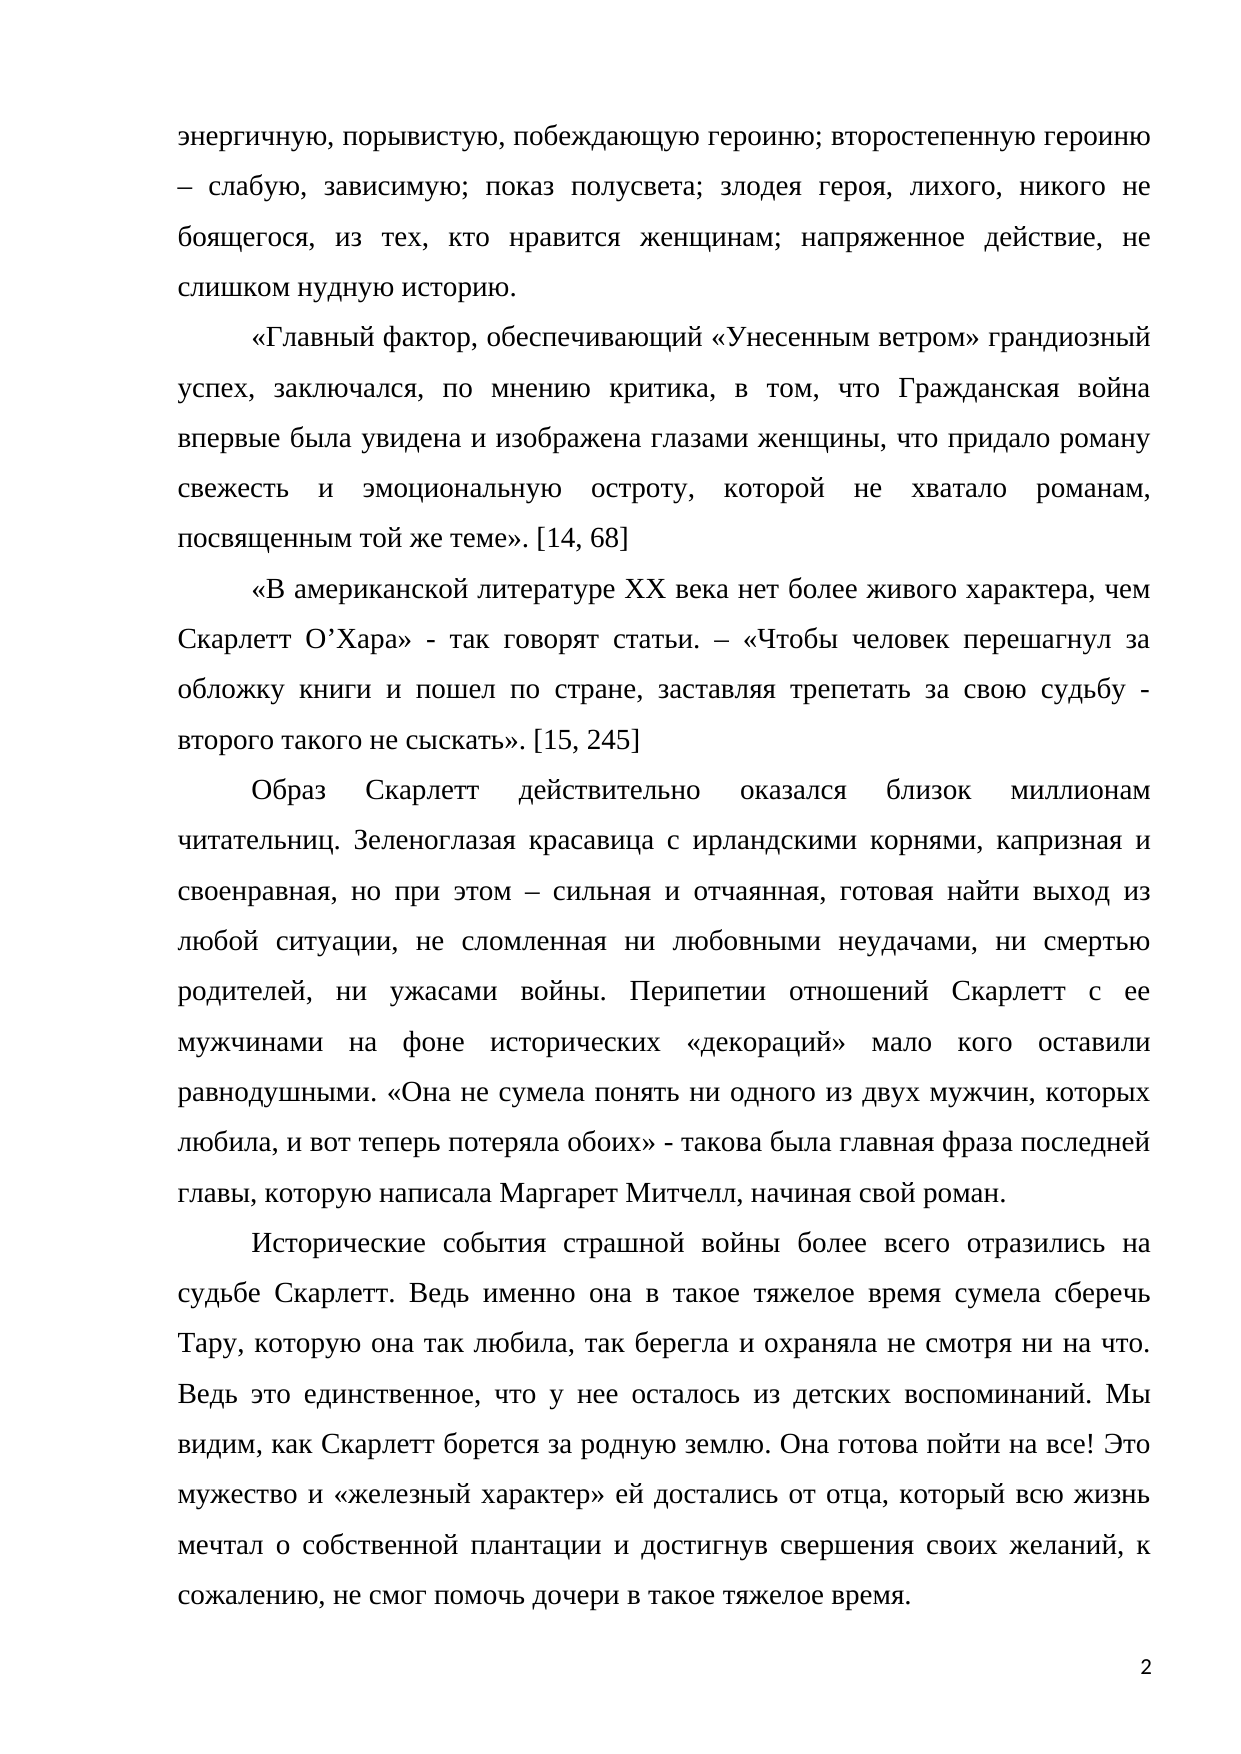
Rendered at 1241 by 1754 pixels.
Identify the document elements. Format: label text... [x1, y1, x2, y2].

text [177, 118, 1152, 303]
text «В американской литературе ХХ века нет более живого характера, чем Скарлетт О’Хара» - так говорят статьи. – «Чтобы человек перешагнул за обложку книги и пошел по стране, заставляя трепетать за свою судьбу - второго такого не сыскать». [15, 245] [177, 571, 1152, 755]
text Исторические события страшной войны более всего отразились на судьбе Скарлетт. Ведь именно она в такое тяжелое время сумела сберечь Тару, которую она так любила, так берегла и охраняла не смотря ни на что. Ведь это единственное, что у нее осталось из детских воспоминаний. Мы видим, как Скарлетт борется за родную землю. Она готова пойти на все! Это мужество и «железный характер» ей достались от отца, который всю жизнь мечтал о собственной плантации и достигнув свершения своих желаний, к сожалению, не смог помочь дочери в такое тяжелое время. [177, 1225, 1152, 1611]
text «Главный фактор, обеспечивающий «Унесенным ветром» грандиозный успех, заключался, по мнению критика, в том, что Гражданская война впервые была увидена и изображена глазами женщины, что придало роману свежесть и эмоциональную остроту, которой не хватало романам, посвященным той же теме». [14, 68] [177, 319, 1152, 554]
text Образ Скарлетт действительно оказался близок миллионам читательниц. Зеленоглазая красавица с ирландскими корнями, капризная и своенравная, но при этом – сильная и отчаянная, готовая найти выход из любой ситуации, не сломленная ни любовными неудачами, ни смертью родителей, ни ужасами войны. Перипетии отношений Скарлетт с ее мужчинами на фоне исторических «декораций» мало кого оставили равнодушными. «Она не сумела понять ни одного из двух мужчин, которых любила, и вот теперь потеряла обоих» - такова была главная фраза последней главы, которую написала Маргарет Митчелл, начиная свой роман. [177, 772, 1152, 1208]
